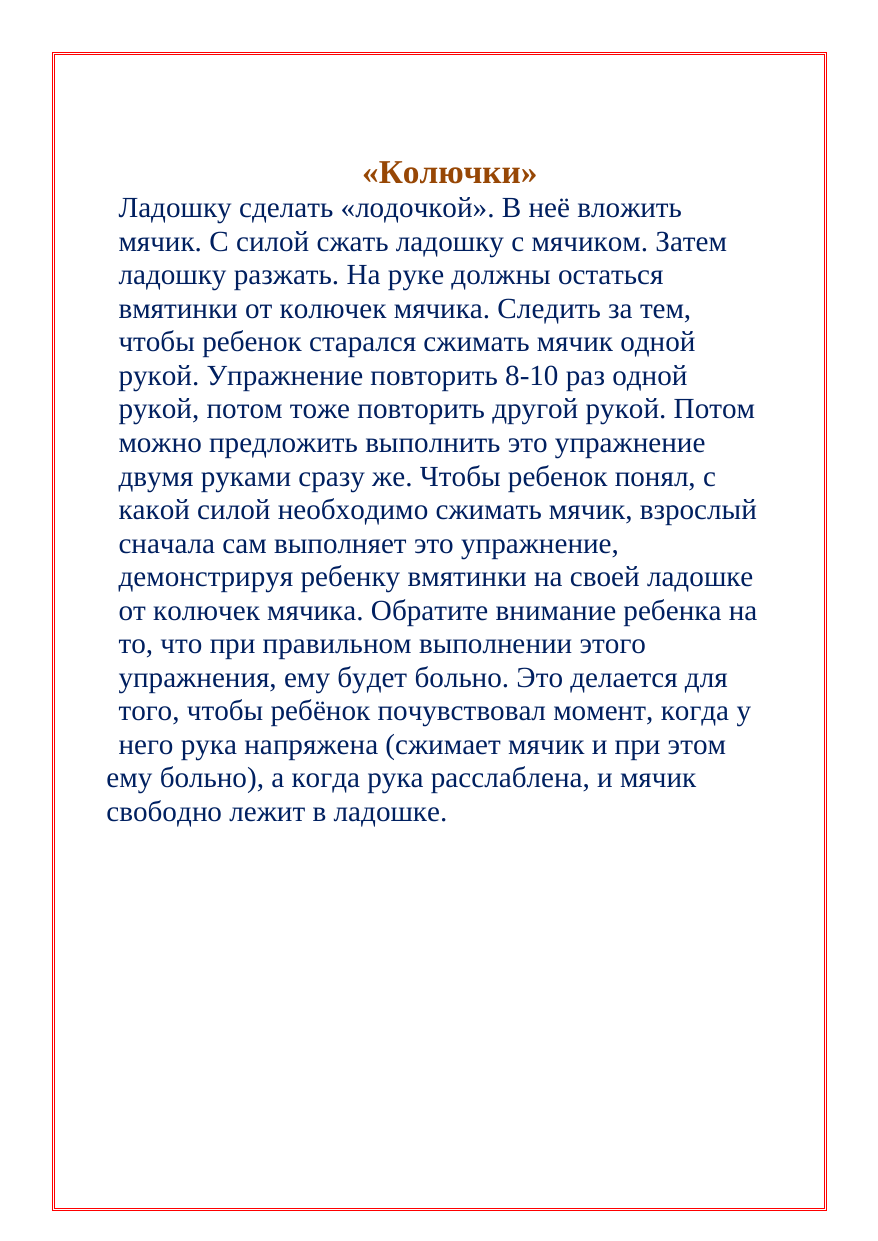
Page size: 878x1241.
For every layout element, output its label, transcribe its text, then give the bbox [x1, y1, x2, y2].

text Ладошку сделать «лодочкой». В неё вложить мячик. С силой сжать ладошку с мячиком. Затем ладошку разжать. На руке должны остаться вмятинки от колючек мячика. Следить за тем, чтобы ребенок старался сжимать мячик одной рукой. Упражнение повторить 8-10 раз одной рукой, потом тоже повторить другой рукой. Потом можно предложить выполнить это упражнение двумя руками сразу же. Чтобы ребенок понял, с какой силой необходимо сжимать мячик, взрослый сначала сам выполняет это упражнение, демонстрируя ребенку вмятинки на своей ладошке от колючек мячика. Обратите внимание ребенка на то, что при правильном выполнении этого упражнения, ему будет больно. Это делается для того, чтобы ребёнок почувствовал момент, когда у него рука напряжена (сжимает мячик и при этом [118, 190, 764, 761]
text ему больно), а когда рука расслаблена, и мячик свободно лежит в ладошке. [106, 761, 773, 828]
subtitle «Колючки» [362, 152, 773, 190]
